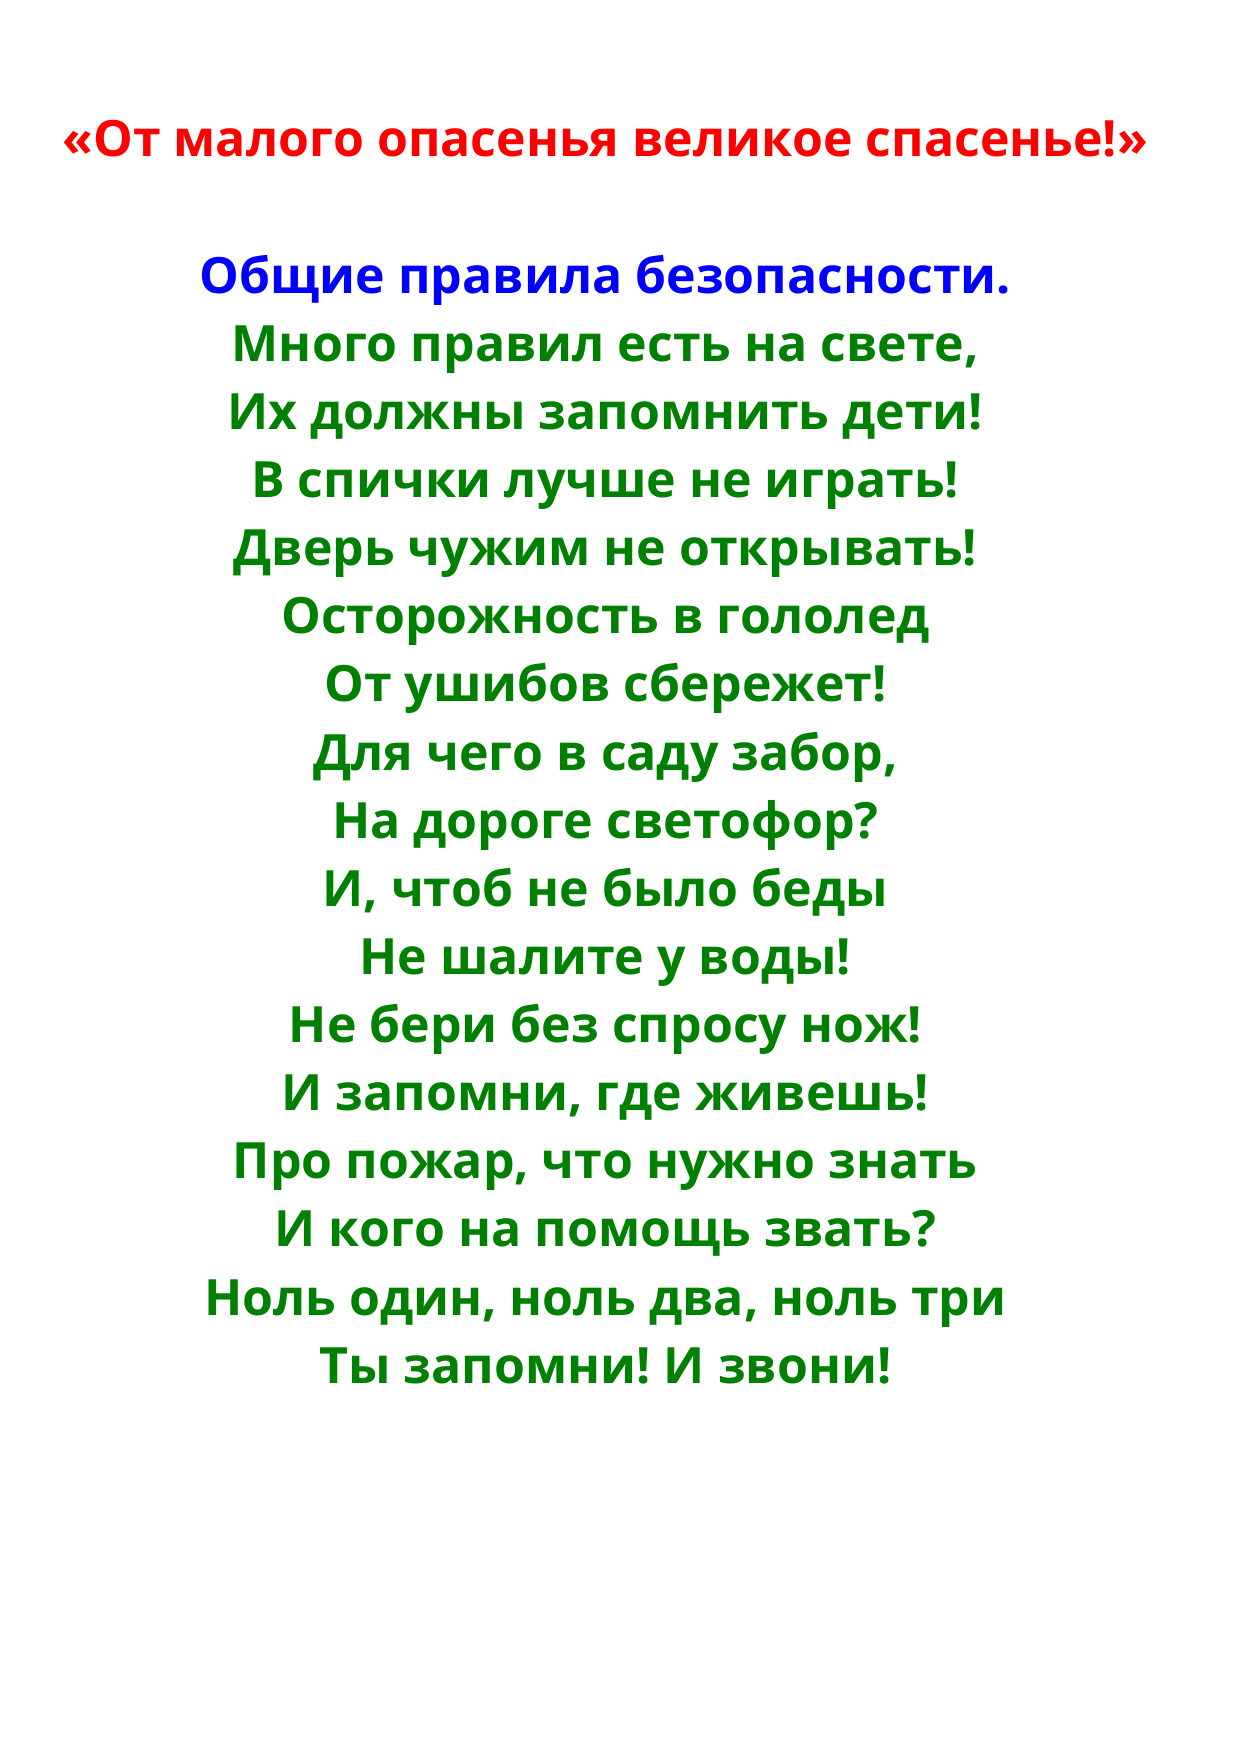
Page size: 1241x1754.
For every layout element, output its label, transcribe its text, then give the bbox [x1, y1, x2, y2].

text Для чего в саду забор, [59, 717, 1152, 785]
text «От малого опасенья великое спасенье!» [59, 103, 1152, 172]
text И кого на помощь звать? [59, 1193, 1152, 1262]
text Ноль один, ноль два, ноль три [59, 1262, 1152, 1330]
text И запомни, где живешь! [59, 1057, 1152, 1125]
text Общие правила безопасности. [59, 240, 1152, 308]
text От ушибов сбережет! [59, 648, 1152, 717]
text Ты запомни! И звони! [59, 1330, 1152, 1398]
text В спички лучше не играть! [59, 444, 1152, 512]
text Их должны запомнить дети! [59, 376, 1152, 444]
text Про пожар, что нужно знать [59, 1125, 1152, 1193]
text Не бери без спросу нож! [59, 989, 1152, 1057]
text И, чтоб не было беды [59, 853, 1152, 921]
text На дороге светофор? [59, 785, 1152, 853]
text Дверь чужим не открывать! [59, 512, 1152, 580]
text Не шалите у воды! [59, 921, 1152, 989]
text Осторожность в гололед [59, 580, 1152, 648]
text Много правил есть на свете, [59, 308, 1152, 376]
